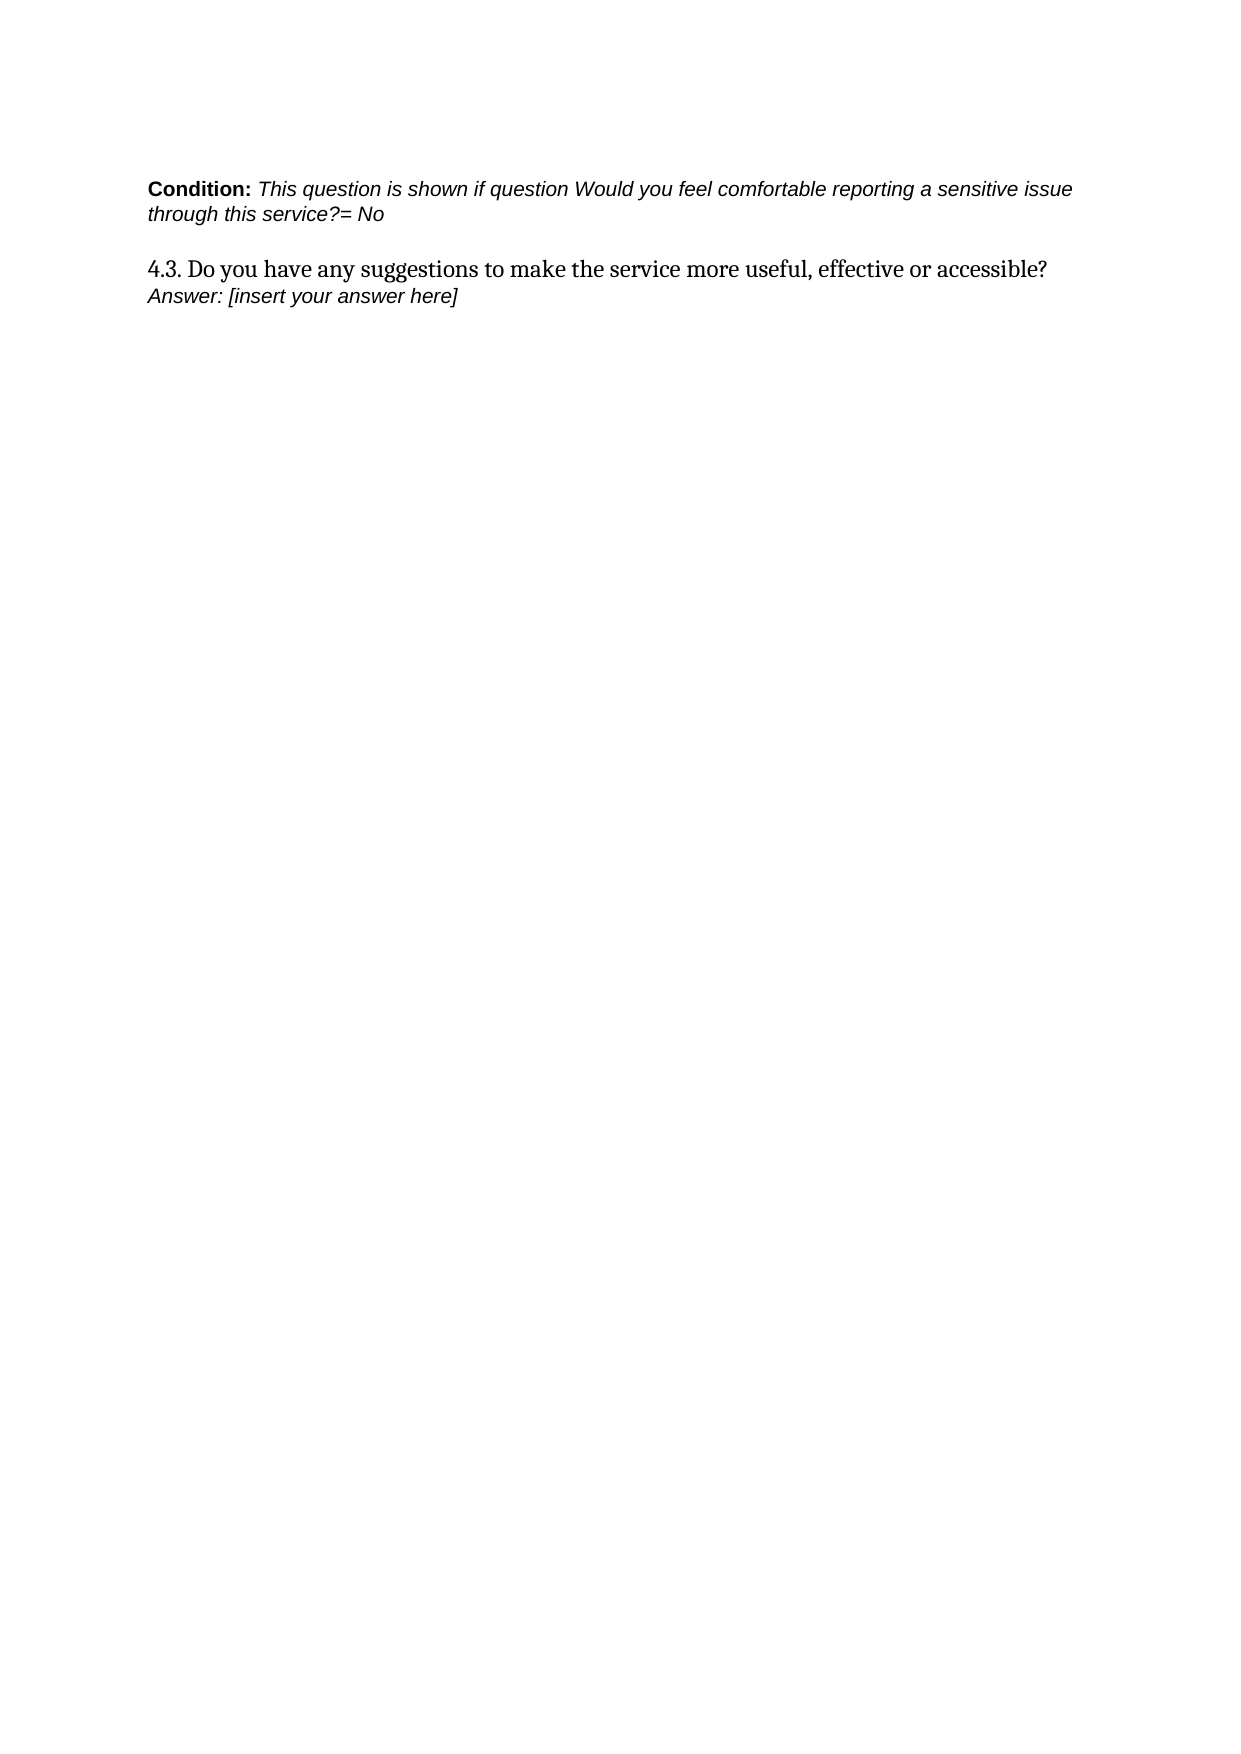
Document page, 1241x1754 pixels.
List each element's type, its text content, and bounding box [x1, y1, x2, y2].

text Answer: [insert your answer here] [148, 284, 1093, 309]
text 4.3. Do you have any suggestions to make the service more useful, effective or accessible? [148, 255, 1093, 284]
text Condition: This question is shown if question Would you feel comfortable reporting a sensitive issue through this service?= No [148, 176, 1093, 226]
